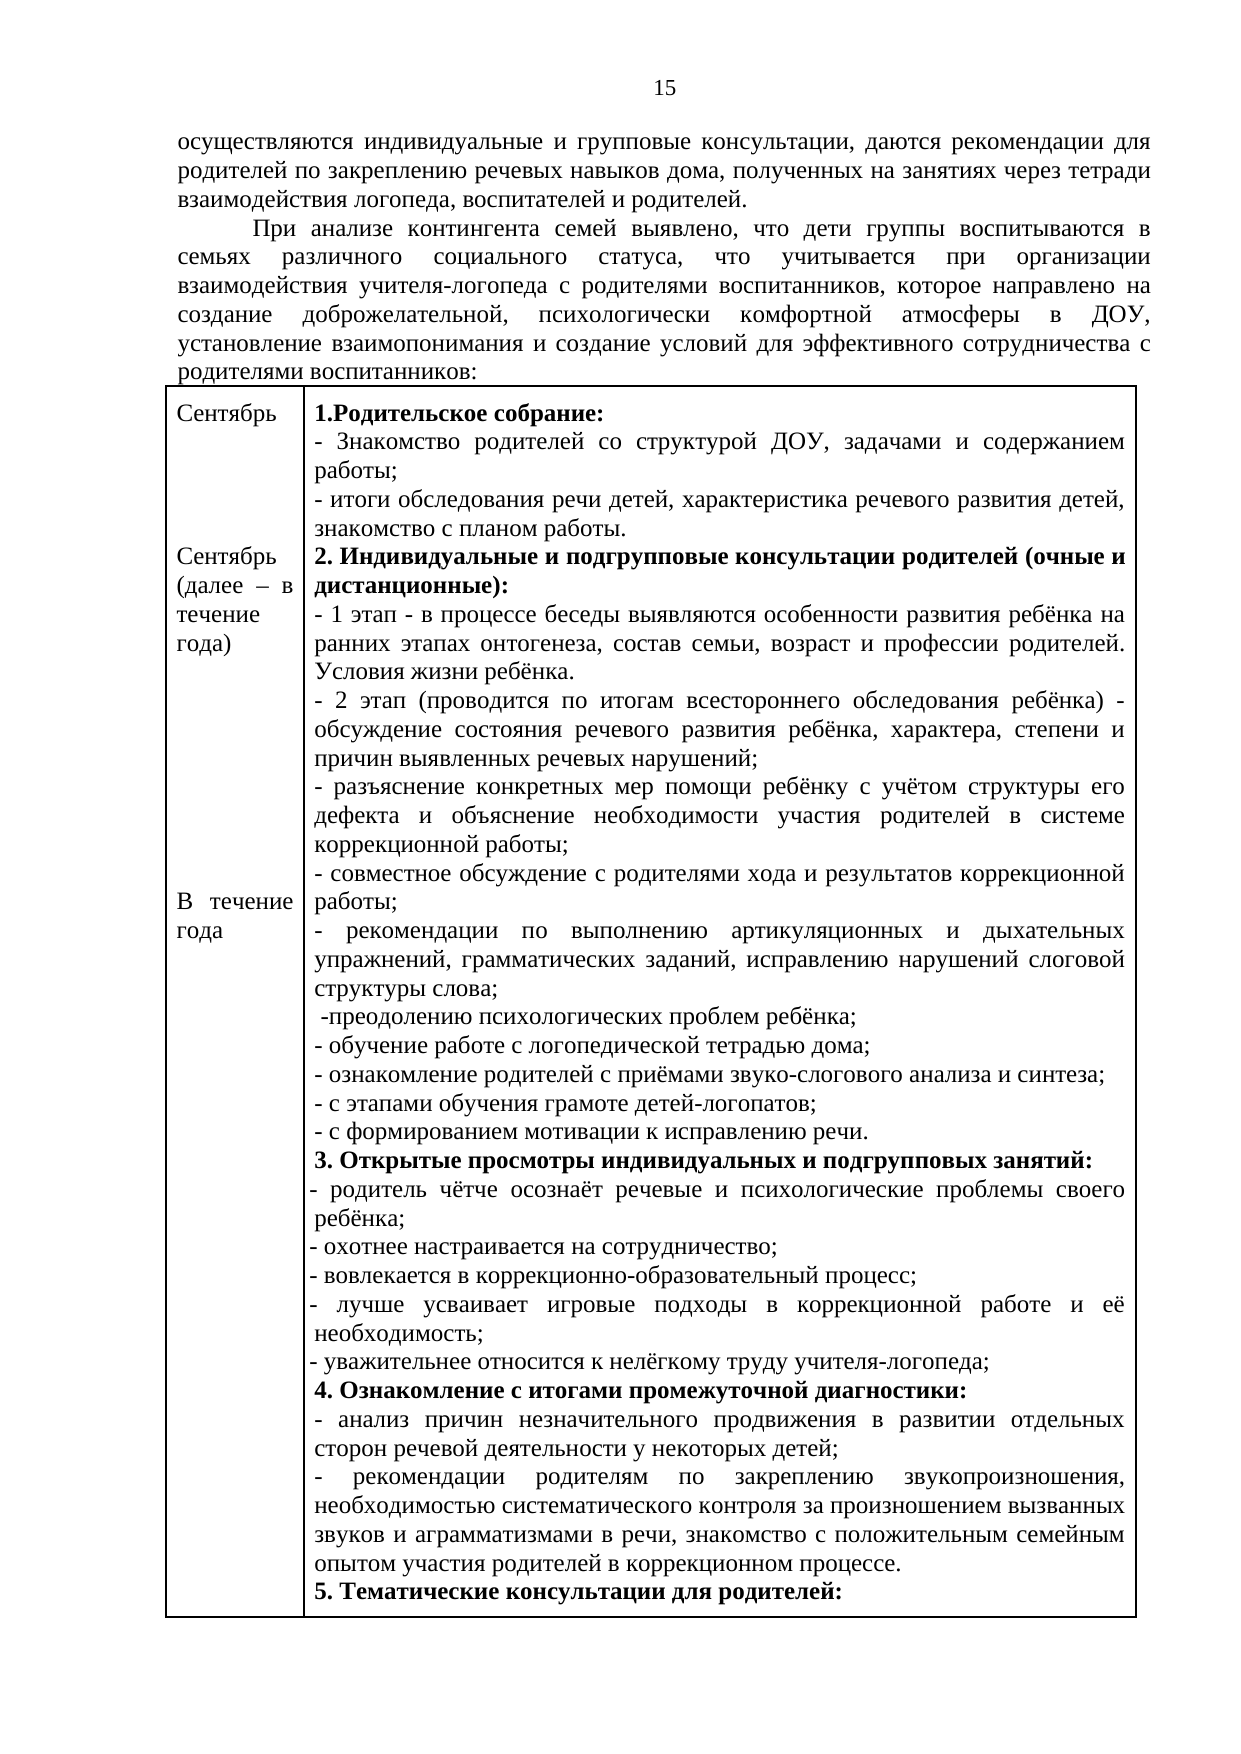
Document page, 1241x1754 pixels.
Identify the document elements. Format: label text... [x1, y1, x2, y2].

text При анализе контингента семей выявлено, что дети группы воспитываются в семьях различного социального статуса, что учитывается при организации взаимодействия учителя-логопеда с родителями воспитанников, которое направлено на создание доброжелательной, психологически комфортной атмосферы в ДОУ, установление взаимопонимания и создание условий для эффективного сотрудничества с родителями воспитанников: [177, 213, 1152, 385]
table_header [167, 387, 303, 1616]
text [177, 126, 1152, 213]
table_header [305, 387, 1135, 1616]
